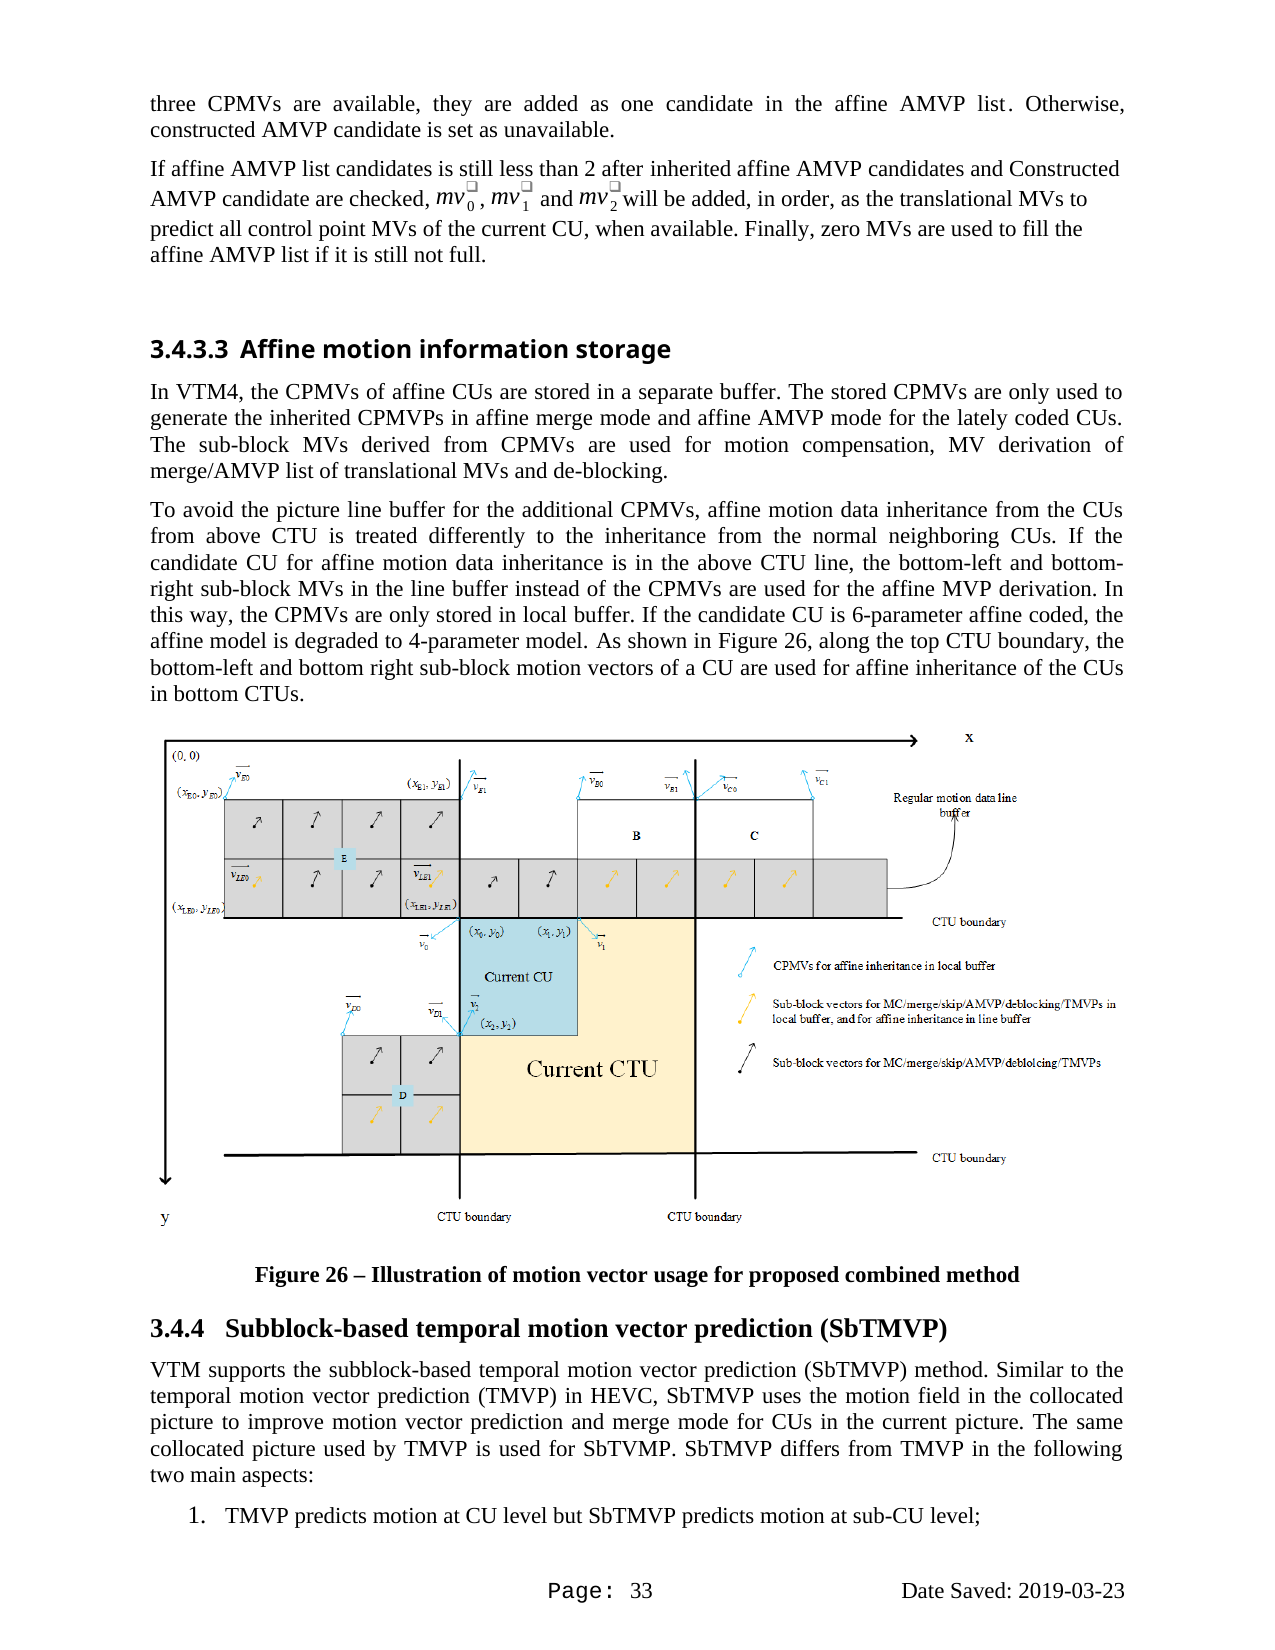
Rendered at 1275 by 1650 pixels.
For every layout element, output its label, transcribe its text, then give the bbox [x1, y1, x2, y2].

text In VTM4, the CPMVs of affine CUs are stored in a separate buffer. The stored CPMVs are only used to generate the inherited CPMVPs in affine merge mode and affine AMVP mode for the lately coded CUs. The sub-block MVs derived from CPMVs are used for motion compensation, MV derivation of merge/AMVP list of translational MVs and de-blocking. [150, 378, 1125, 483]
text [150, 90, 1125, 143]
text To avoid the picture line buffer for the additional CPMVs, affine motion data inheritance from the CUs from above CTU is treated differently to the inheritance from the normal neighboring CUs. If the candidate CU for affine motion data inheritance is in the above CTU line, the bottom-left and bottom-right sub-block MVs in the line buffer instead of the CPMVs are used for the affine MVP derivation. In this way, the CPMVs are only stored in local buffer. If the candidate CU is 6-parameter affine coded, the affine model is degraded to 4-parameter model. As shown in Figure 26, along the top CTU boundary, the bottom-left and bottom right sub-block motion vectors of a CU are used for affine inheritance of the CUs in bottom CTUs. [150, 496, 1125, 707]
subtitle Subblock-based temporal motion vector prediction (SbTMVP) [150, 1312, 1125, 1343]
picture [150, 720, 1125, 1236]
text VTM supports the subblock-based temporal motion vector prediction (SbTMVP) method. Similar to the temporal motion vector prediction (TMVP) in HEVC, SbTMVP uses the motion field in the collocated picture to improve motion vector prediction and merge mode for CUs in the current picture. The same collocated picture used by TMVP is used for SbTVMP. SbTMVP differs from TMVP in the following two main aspects: [150, 1356, 1125, 1487]
list TMVP predicts motion at CU level but SbTMVP predicts motion at sub-CU level; [187, 1500, 1125, 1529]
text Figure 26 – Illustration of motion vector usage for proposed combined method [150, 1261, 1125, 1287]
text If affine AMVP list candidates is still less than 2 after inherited affine AMVP candidates and Constructed AMVP candidate are checked, , and will be added, in order, as the translational MVs to predict all control point MVs of the current CU, when available. Finally, zero MVs are used to fill the affine AMVP list if it is still not full. [150, 155, 1125, 267]
subtitle Affine motion information storage [150, 331, 1125, 365]
